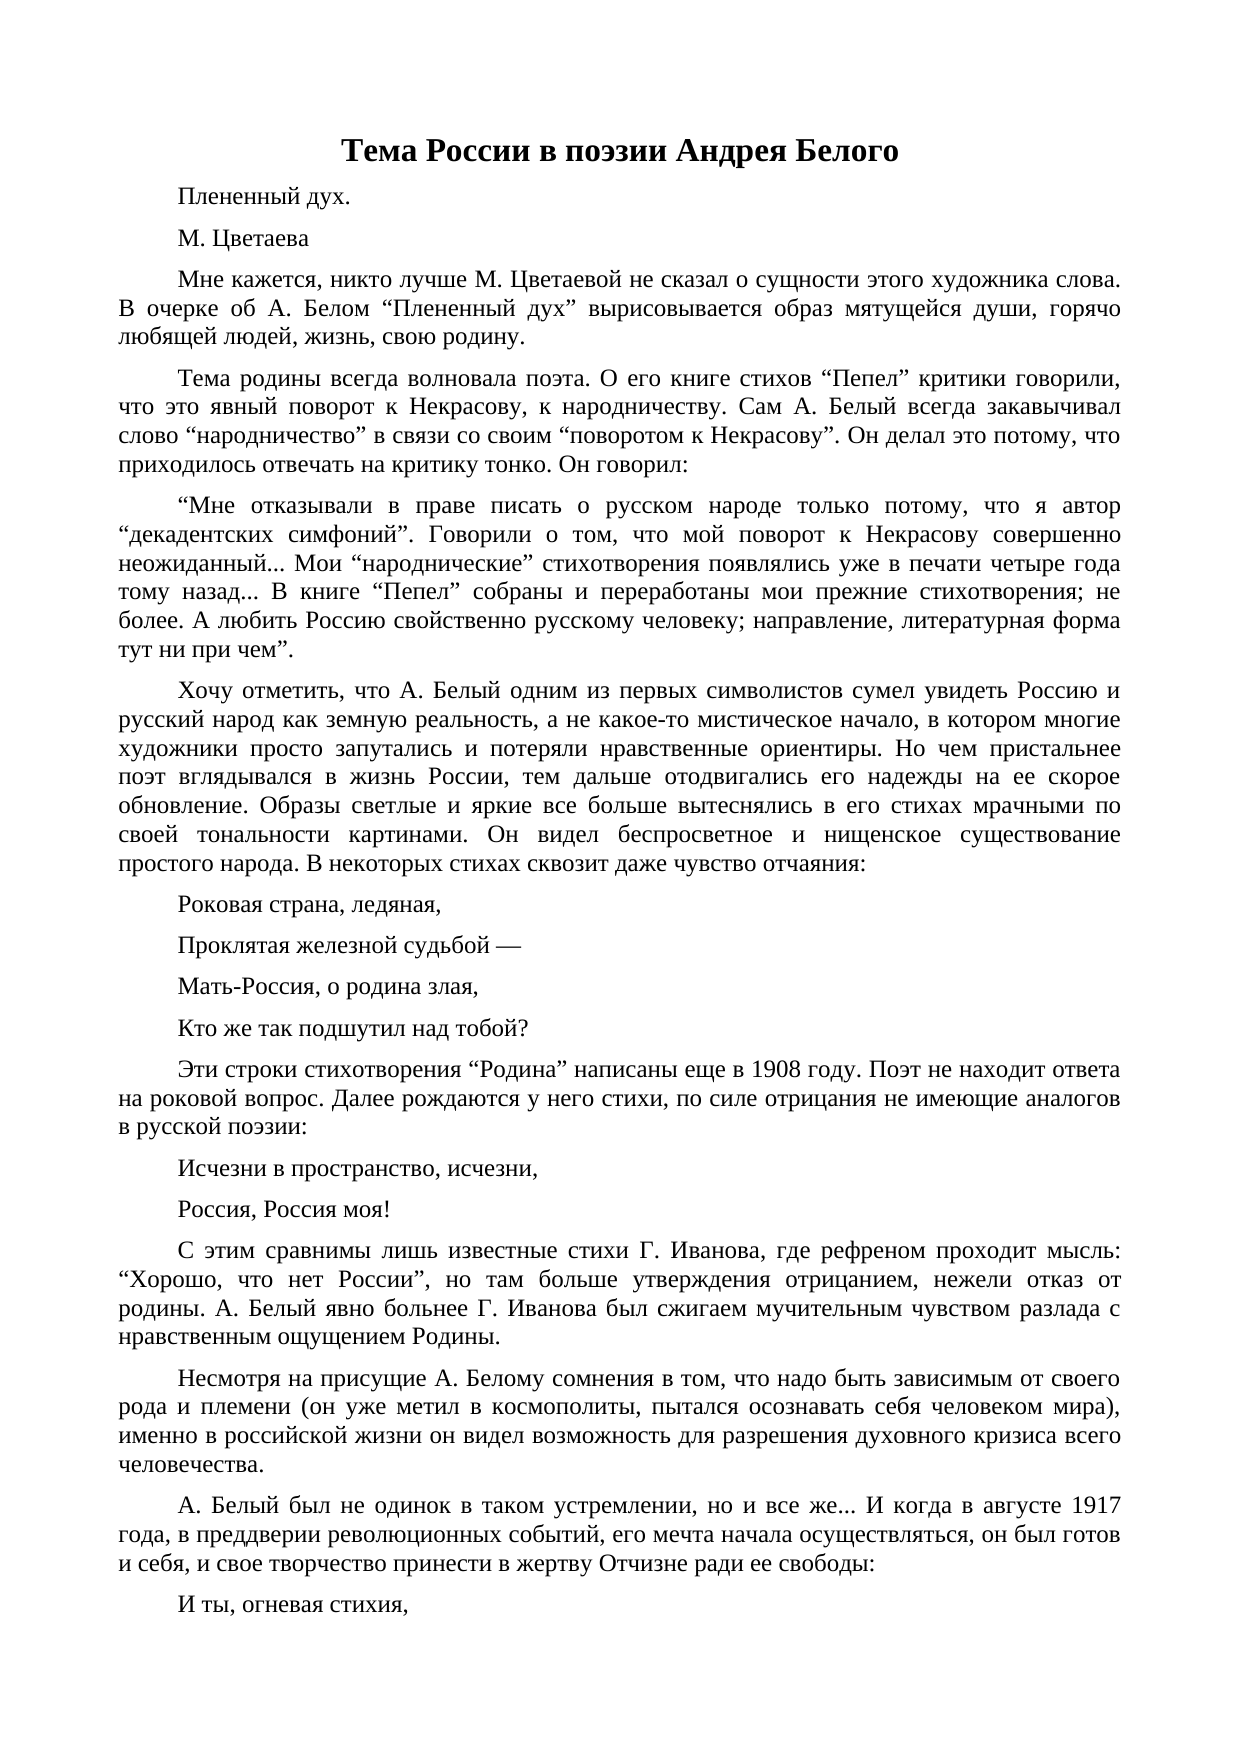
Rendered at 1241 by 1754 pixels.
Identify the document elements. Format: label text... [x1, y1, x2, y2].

text Мать-Россия, о родина злая, [118, 971, 1122, 1000]
text Несмотря на присущие А. Белому сомнения в том, что надо быть зависимым от своего рода и племени (он уже метил в космополиты, пытался осознавать себя человеком мира), именно в российской жизни он видел возможность для разрешения духовного кризиса всего человечества. [118, 1363, 1122, 1478]
text Исчезни в пространство, исчезни, [118, 1153, 1122, 1181]
text Проклятая железной судьбой — [118, 930, 1122, 959]
text Роковая страна, ледяная, [118, 889, 1122, 918]
text С этим сравнимы лишь известные стихи Г. Иванова, где рефреном проходит мысль: “Хорошо, что нет России”, но там больше утверждения отрицанием, нежели отказ от родины. А. Белый явно больнее Г. Иванова был сжигаем мучительным чувством разлада с нравственным ощущением Родины. [118, 1235, 1122, 1350]
text “Мне отказывали в праве писать о русском народе только потому, что я автор “декадентских симфоний”. Говорили о том, что мой поворот к Некрасову совершенно неожиданный... Мои “народнические” стихотворения появлялись уже в печати четыре года тому назад... В книге “Пепел” собраны и переработаны мои прежние стихотворения; не более. А любить Россию свойственно русскому человеку; направление, литературная форма тут ни при чем”. [118, 490, 1122, 663]
text Россия, Россия моя! [118, 1194, 1122, 1223]
text Плененный дух. [118, 181, 1122, 210]
text Кто же так подшутил над тобой? [118, 1013, 1122, 1041]
text М. Цветаева [118, 223, 1122, 251]
text Хочу отметить, что А. Белый одним из первых символистов сумел увидеть Россию и русский народ как земную реальность, а не какое-то мистическое начало, в котором многие художники просто запутались и потеряли нравственные ориентиры. Но чем пристальнее поэт вглядывался в жизнь России, тем дальше отодвигались его надежды на ее скорое обновление. Образы светлые и яркие все больше вытеснялись в его стихах мрачными по своей тональности картинами. Он видел беспросветное и нищенское существование простого народа. В некоторых стихах сквозит даже чувство отчаяния: [118, 675, 1122, 876]
text Тема России в поэзии Андрея Белого [118, 131, 1122, 169]
text А. Белый был не одинок в таком устремлении, но и все же... И когда в августе 1917 года, в преддверии революционных событий, его мечта начала осуществляться, он был готов и себя, и свое творчество принести в жертву Отчизне ради ее свободы: [118, 1490, 1122, 1576]
text Эти строки стихотворения “Родина” написаны еще в 1908 году. Поэт не находит ответа на роковой вопрос. Далее рождаются у него стихи, по силе отрицания не имеющие аналогов в русской поэзии: [118, 1054, 1122, 1140]
text Тема родины всегда волновала поэта. О его книге стихов “Пепел” критики говорили, что это явный поворот к Некрасову, к народничеству. Сам А. Белый всегда закавычивал слово “народничество” в связи со своим “поворотом к Некрасову”. Он делал это потому, что приходилось отвечать на критику тонко. Он говорил: [118, 363, 1122, 478]
text И ты, огневая стихия, [118, 1589, 1122, 1618]
text Мне кажется, никто лучше М. Цветаевой не сказал о сущности этого художника слова. В очерке об А. Белом “Плененный дух” вырисовывается образ мятущейся души, горячо любящей людей, жизнь, свою родину. [118, 264, 1122, 350]
